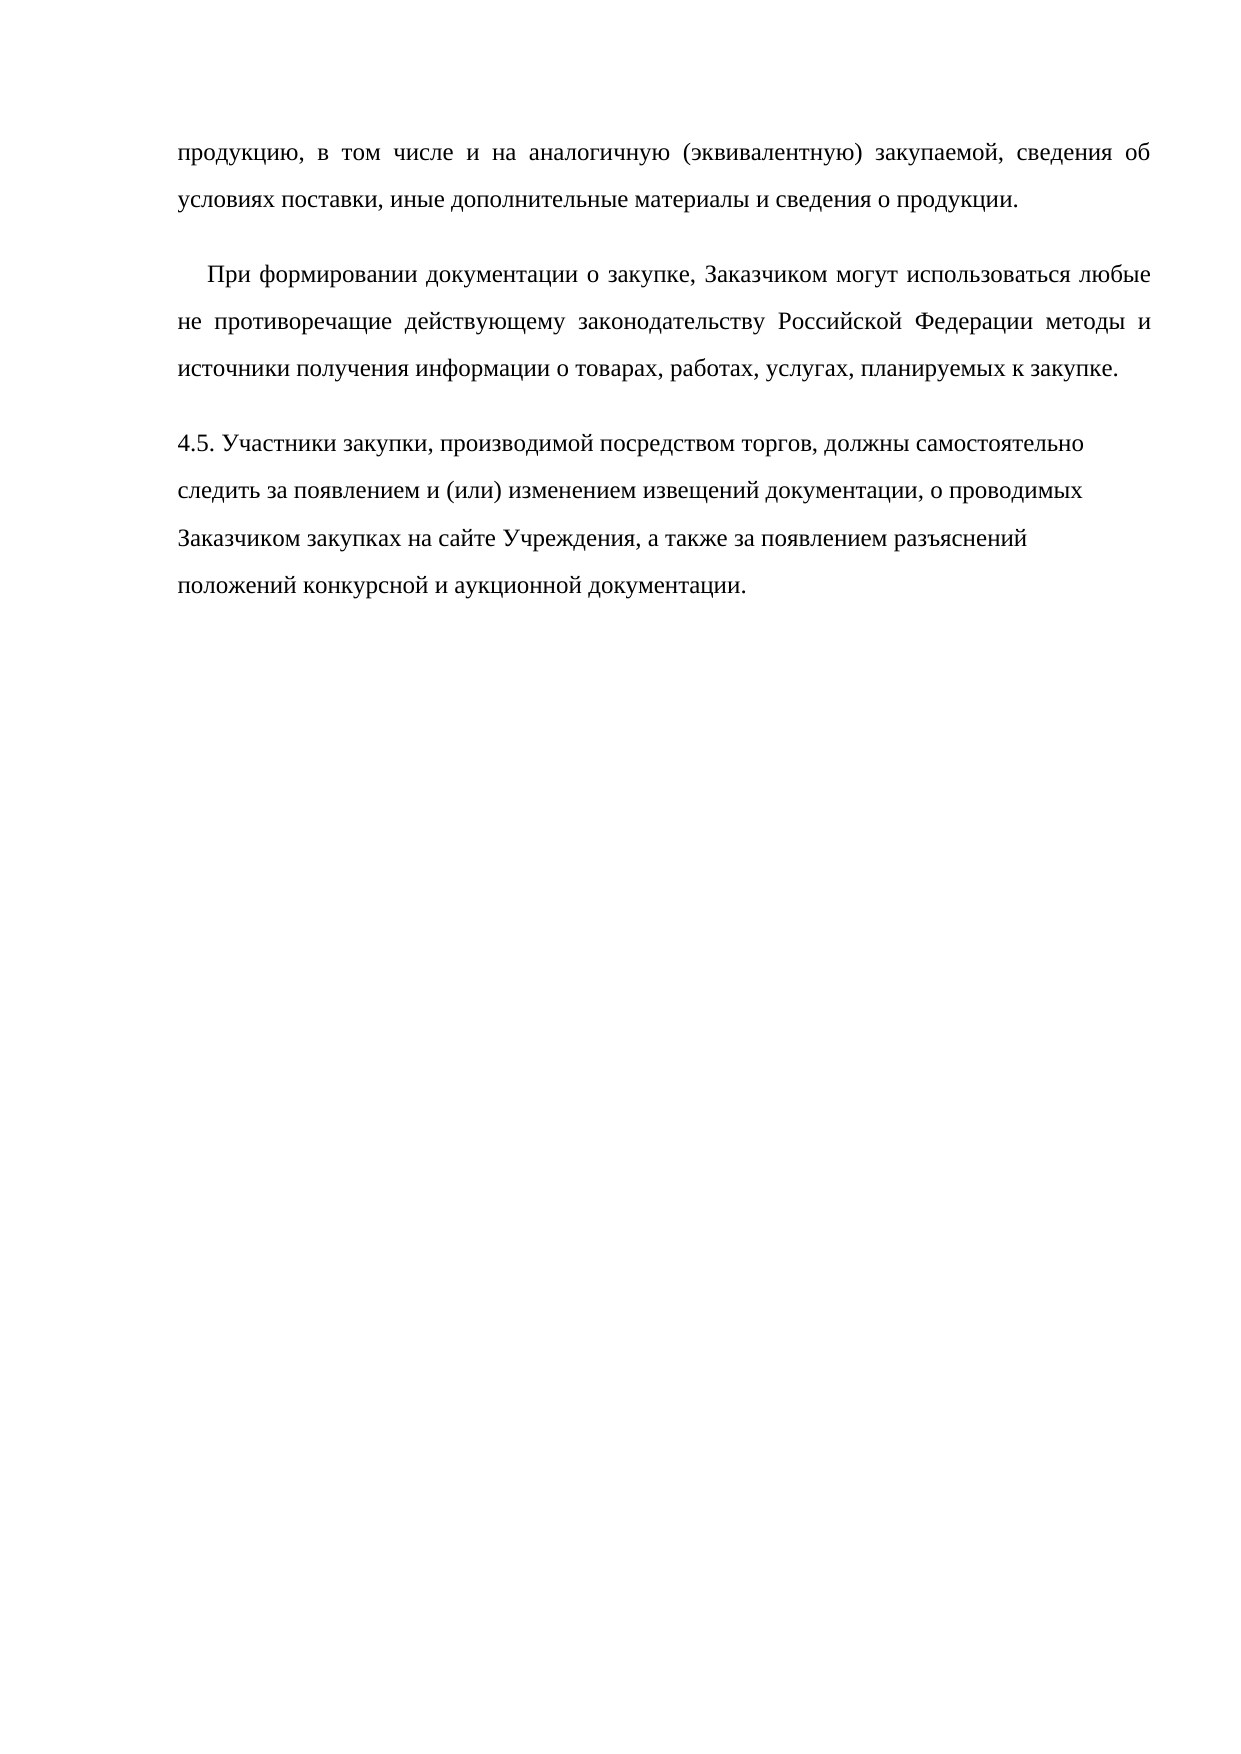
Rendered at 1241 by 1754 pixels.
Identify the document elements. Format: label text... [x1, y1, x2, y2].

text 4.5. Участники закупки, производимой посредством торгов, должны самостоятельно следить за появлением и (или) изменением извещений документации, о проводимых Заказчиком закупках на сайте Учреждения, а также за появлением разъяснений положений конкурсной и аукционной документации. [177, 409, 1152, 599]
text При формировании документации о закупке, Заказчиком могут использоваться любые не противоречащие действующему законодательству Российской Федерации методы и источники получения информации о товарах, работах, услугах, планируемых к закупке. [177, 240, 1152, 382]
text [177, 118, 1152, 213]
